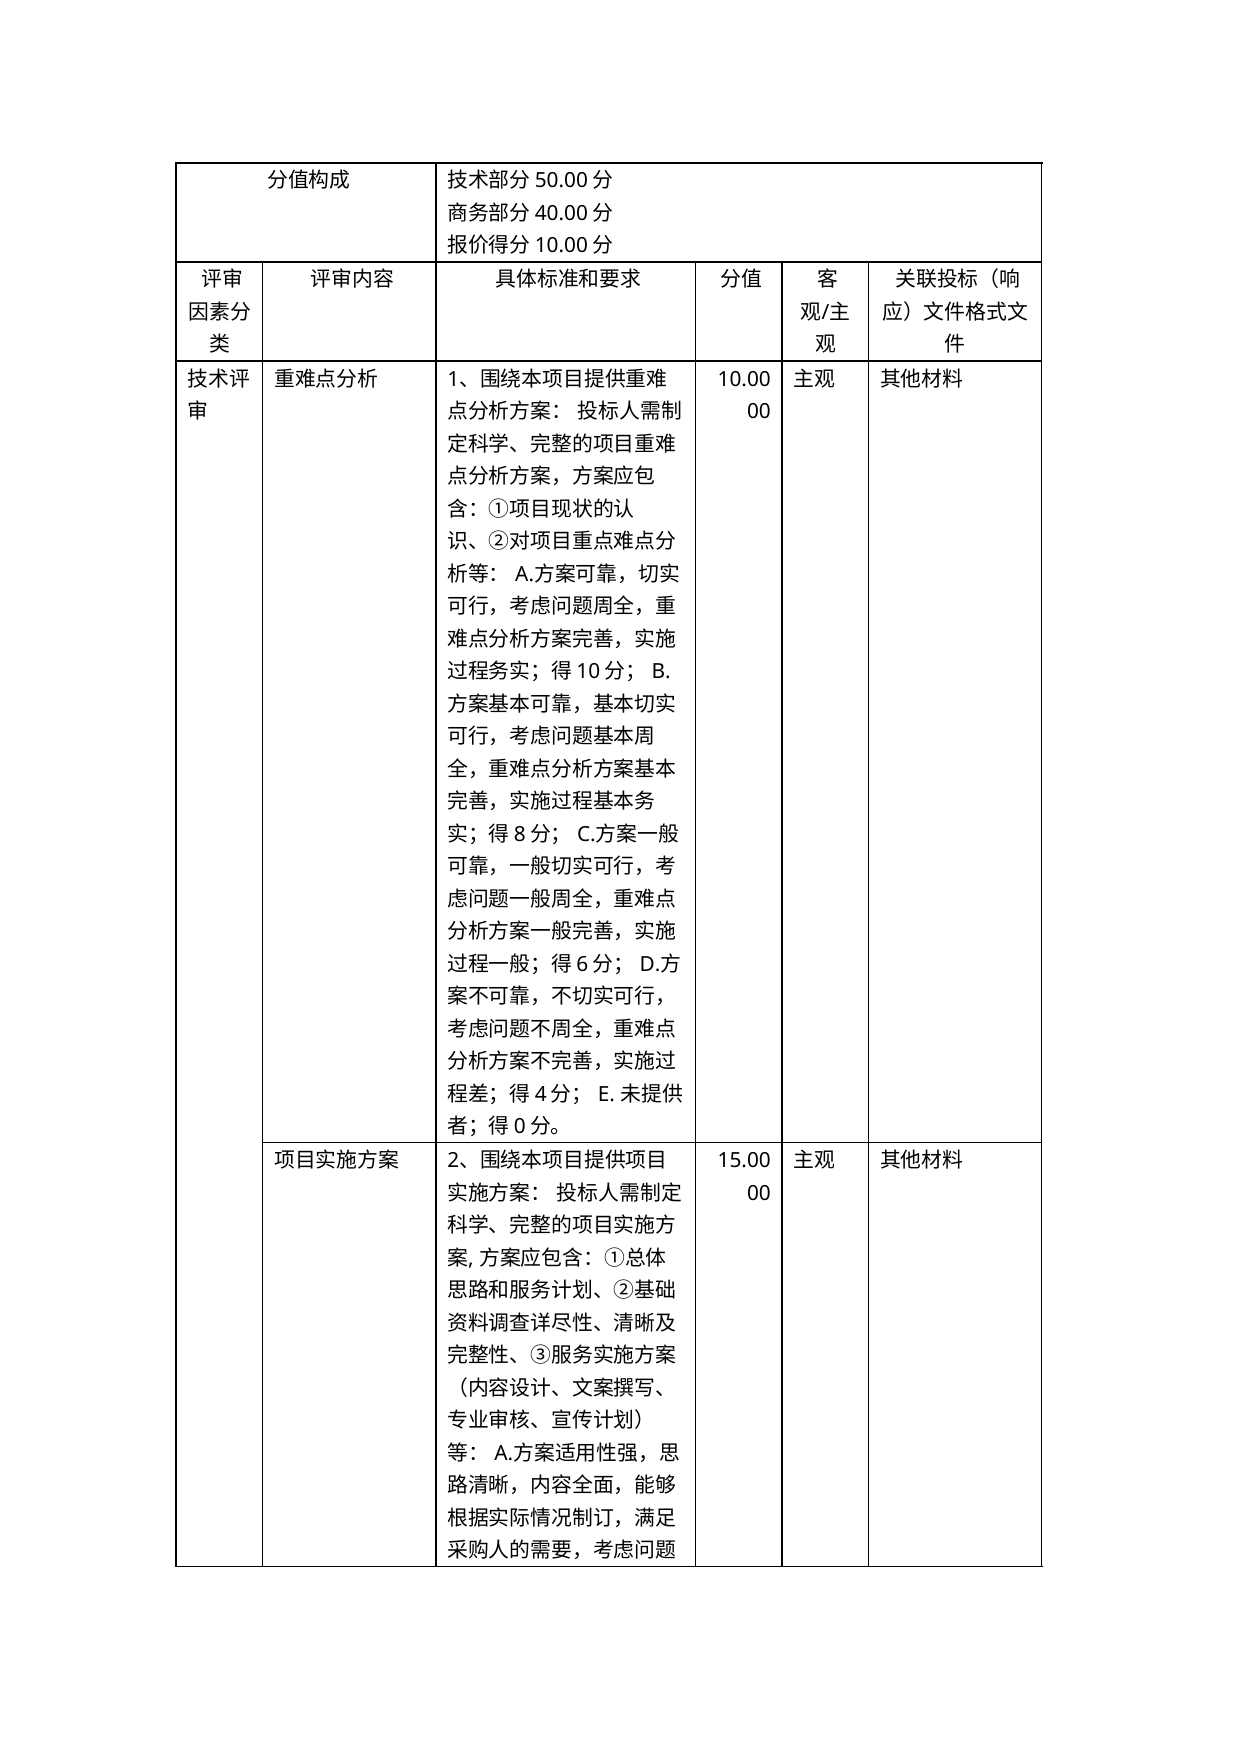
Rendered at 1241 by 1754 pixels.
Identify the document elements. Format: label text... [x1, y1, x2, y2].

table_cell 1、围绕本项目提供重难点分析方案： 投标人需制定科学、完整的项目重难点分析方案，方案应包含：①项目现状的认识、②对项目重点难点分析等： A.方案可靠，切实可行，考虑问题周全，重难点分析方案完善，实施过程务实；得10分； B.方案基本可靠，基本切实可行，考虑问题基本周全，重难点分析方案基本完善，实施过程基本务实；得8分； C.方案一般可靠，一般切实可行，考虑问题一般周全，重难点分析方案一般完善，实施过程一般；得6分； D.方案不可靠，不切实可行，考虑问题不周全，重难点分析方案不完善，实施过程差；得4分； E. 未提供者；得0分。 [437, 362, 695, 1142]
table_cell 技术评审 [177, 362, 262, 1566]
table_cell 具体标准和要求 [437, 263, 695, 360]
table_cell 分值构成 [177, 164, 435, 261]
table_cell 项目实施方案 [263, 1143, 435, 1566]
table_cell 分值 [696, 263, 781, 360]
table_cell 技术部分50.00分 商务部分40.00分 报价得分10.00分 [437, 164, 1041, 261]
table_cell 主观 [783, 1143, 868, 1566]
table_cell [437, 1143, 695, 1566]
table_cell 关联投标（响应）文件格式文件 [869, 263, 1041, 360]
table_cell 重难点分析 [263, 362, 435, 1142]
table_cell 评审因素分类 [177, 263, 262, 360]
table_cell 10.0000 [696, 362, 781, 1142]
table_cell 客观/主观 [783, 263, 868, 360]
table_cell 15.0000 [696, 1143, 781, 1566]
table_cell 主观 [783, 362, 868, 1142]
table_cell 评审内容 [263, 263, 435, 360]
table_cell 其他材料 [869, 362, 1041, 1142]
table_cell 其他材料 [869, 1143, 1041, 1566]
